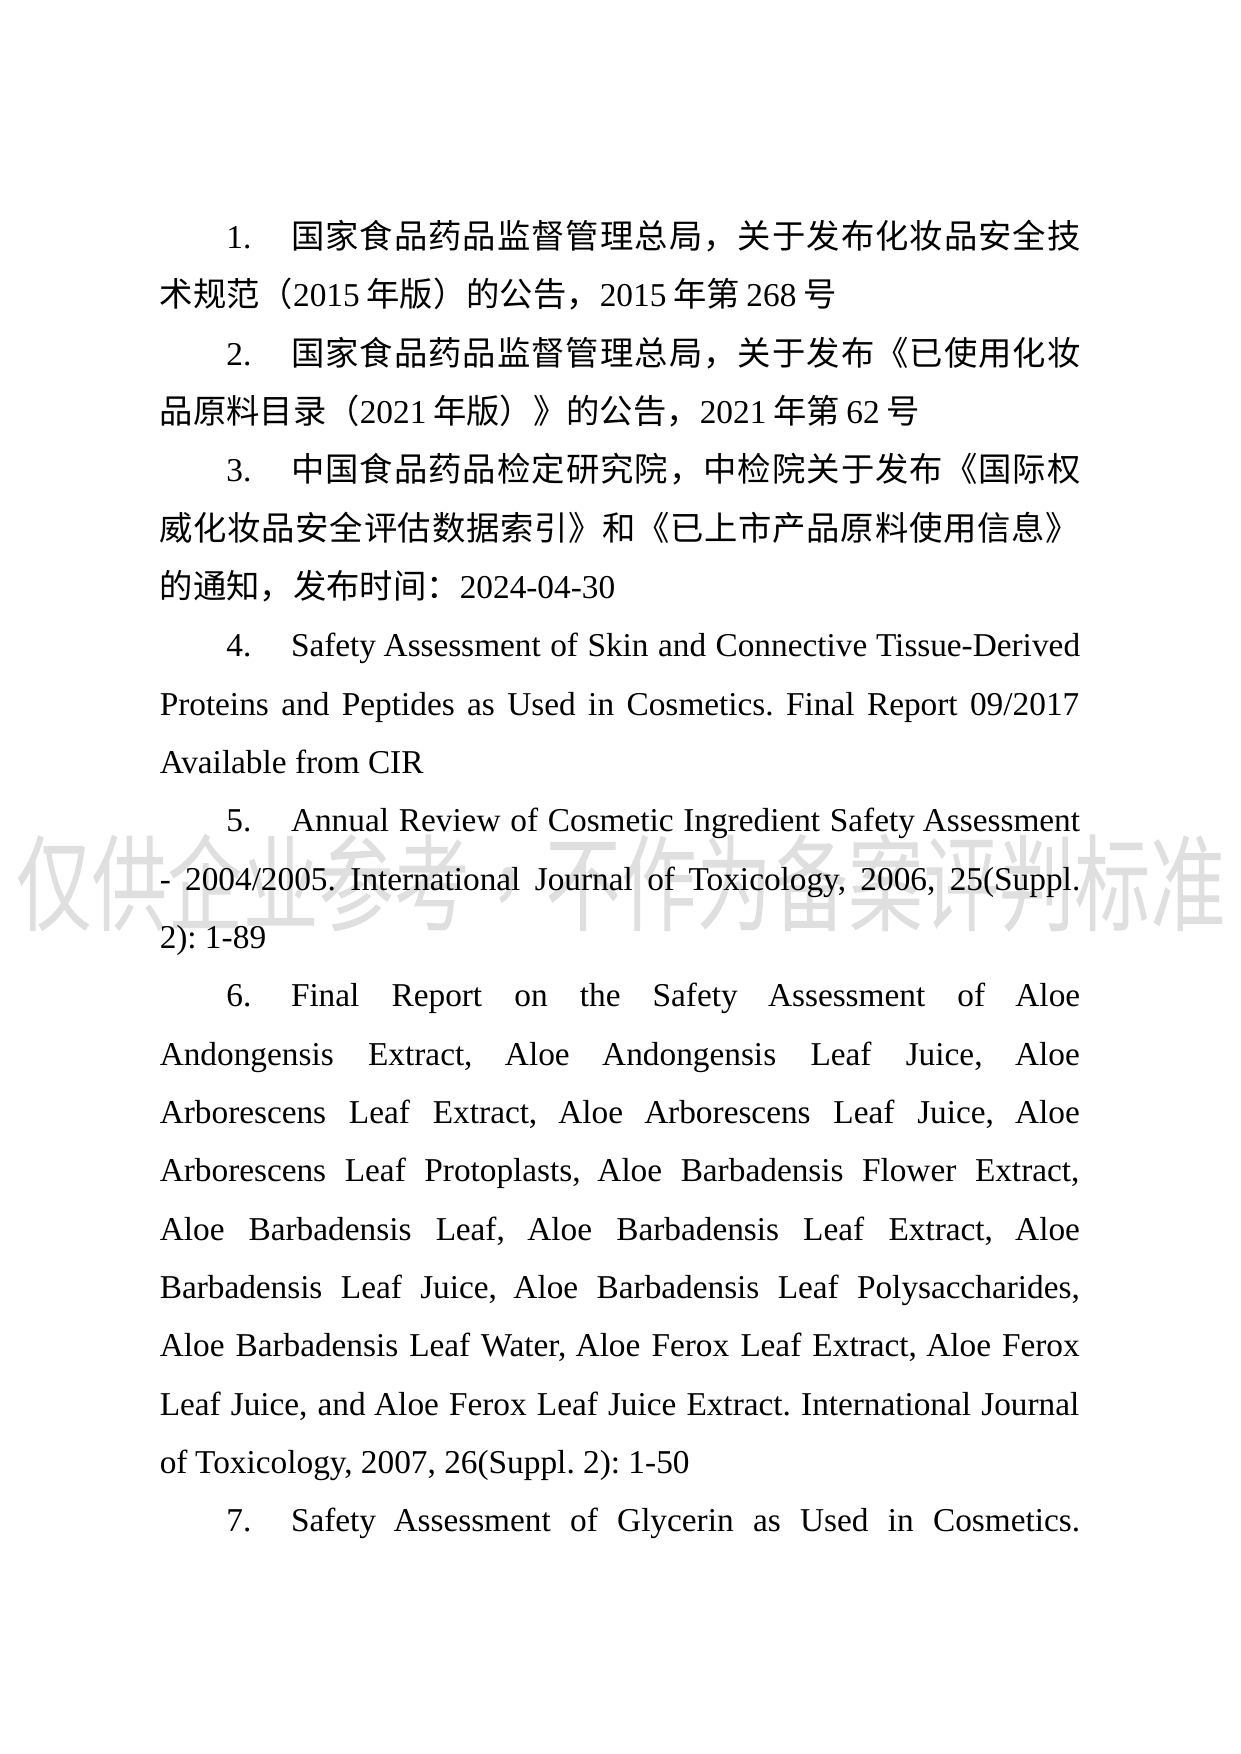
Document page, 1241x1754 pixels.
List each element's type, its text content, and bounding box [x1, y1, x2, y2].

list 中国食品药品检定研究院，中检院关于发布《国际权威化妆品安全评估数据索引》和《已上市产品原料使用信息》的通知，发布时间：2024-04-30 [159, 435, 1081, 610]
list 国家食品药品监督管理总局，关于发布化妆品安全技术规范（2015年版）的公告，2015年第268号 [159, 202, 1081, 318]
list Annual Review of Cosmetic Ingredient Safety Assessment - 2004/2005. International Journal of Toxicology, 2006, 25(Suppl. 2): 1-89 [159, 785, 1081, 960]
list Final Report on the Safety Assessment of Aloe Andongensis Extract, Aloe Andongensis Leaf Juice, Aloe Arborescens Leaf Extract, Aloe Arborescens Leaf Juice, Aloe Arborescens Leaf Protoplasts, Aloe Barbadensis Flower Extract, Aloe Barbadensis Leaf, Aloe Barbadensis Leaf Extract, Aloe Barbadensis Leaf Juice, Aloe Barbadensis Leaf Polysaccharides, Aloe Barbadensis Leaf Water, Aloe Ferox Leaf Extract, Aloe Ferox Leaf Juice, and Aloe Ferox Leaf Juice Extract. International Journal of Toxicology, 2007, 26(Suppl. 2): 1-50 [159, 960, 1081, 1485]
list Safety Assessment of Skin and Connective Tissue-Derived Proteins and Peptides as Used in Cosmetics. Final Report 09/2017 Available from CIR [159, 610, 1081, 785]
list 国家食品药品监督管理总局，关于发布《已使用化妆品原料目录（2021年版）》的公告，2021年第62号 [159, 318, 1081, 435]
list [159, 1485, 1081, 1543]
